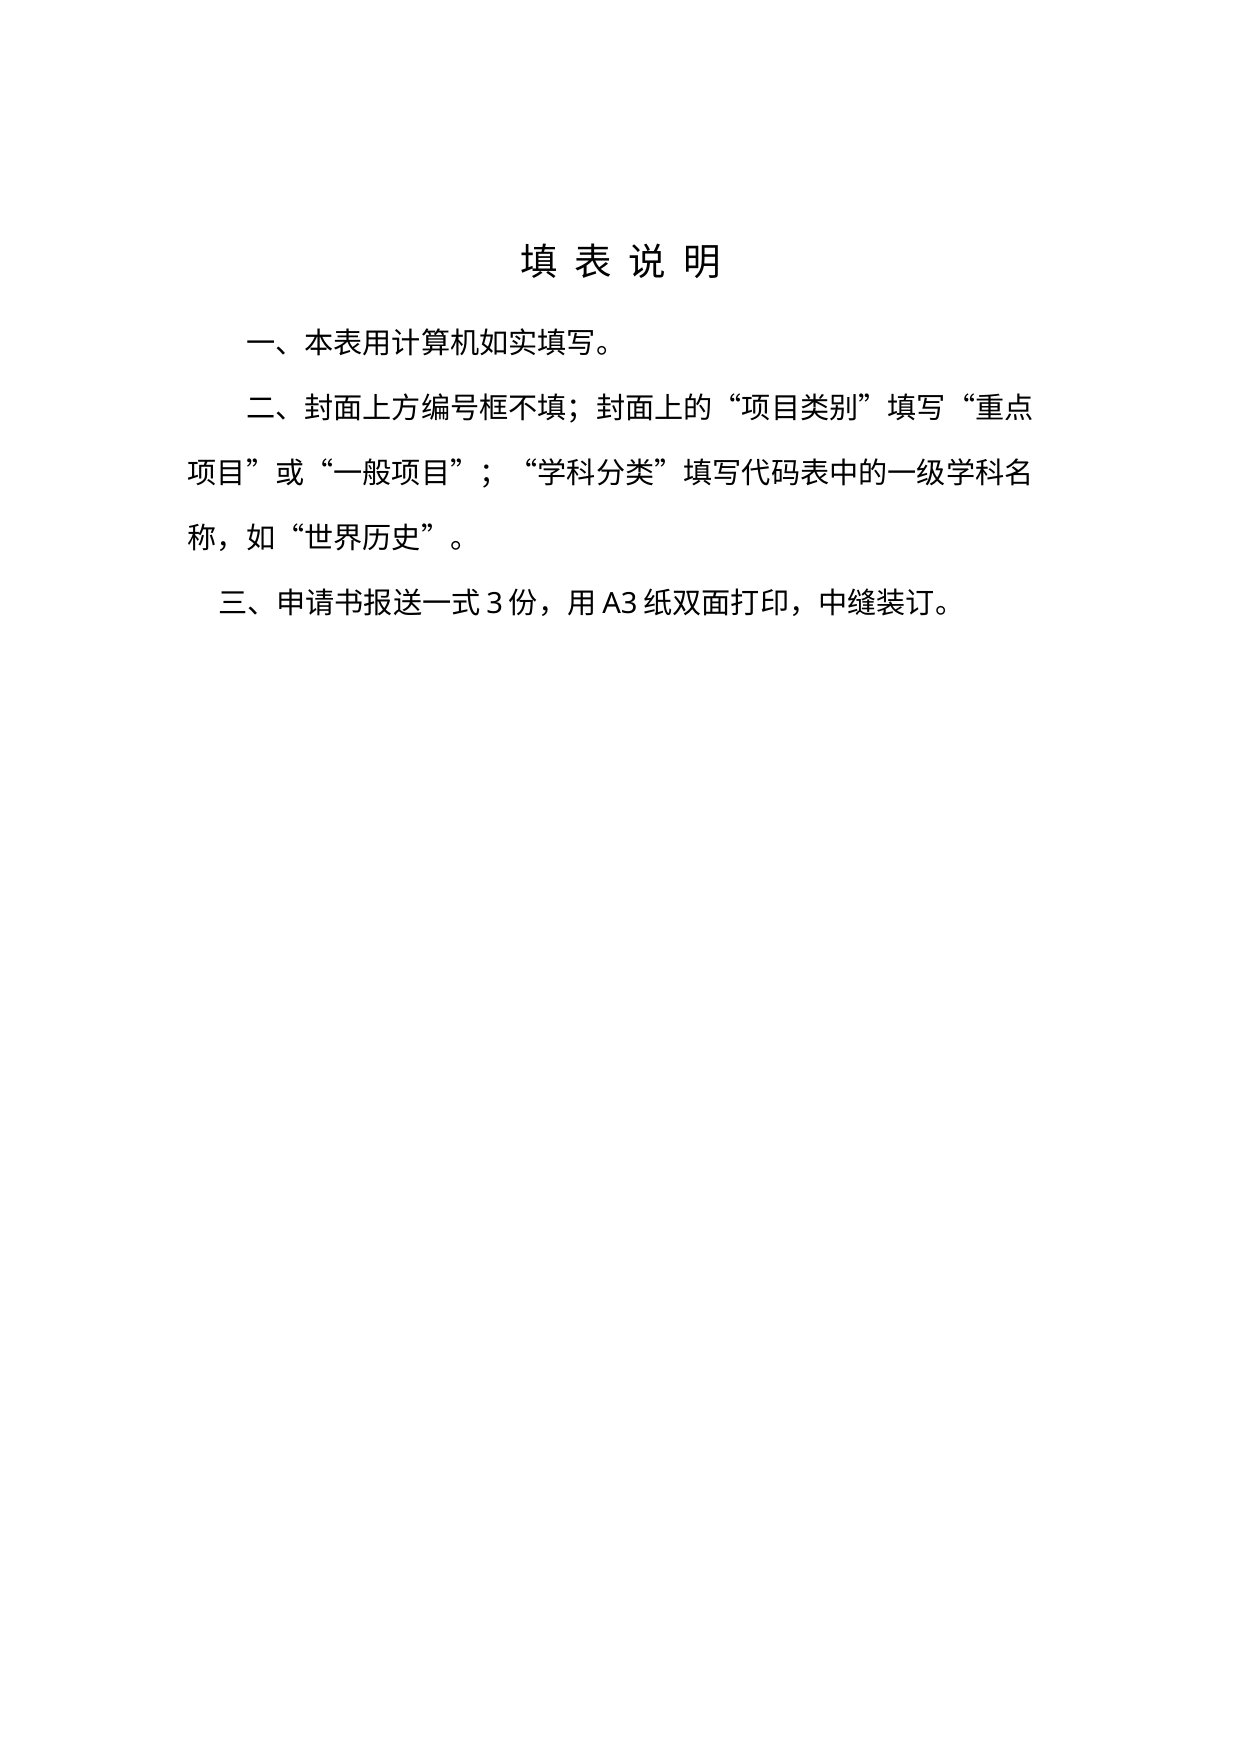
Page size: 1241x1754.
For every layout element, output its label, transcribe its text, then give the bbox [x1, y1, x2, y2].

text 二、封面上方编号框不填；封面上的“项目类别”填写“重点项目”或“一般项目”；“学科分类”填写代码表中的一级学科名称，如“世界历史”。 [187, 373, 1053, 568]
text 三、申请书报送一式3份，用A3纸双面打印，中缝装订。 [187, 568, 1053, 633]
text 一、本表用计算机如实填写。 [187, 308, 1053, 373]
text 填 表 说 明 [187, 227, 1053, 292]
